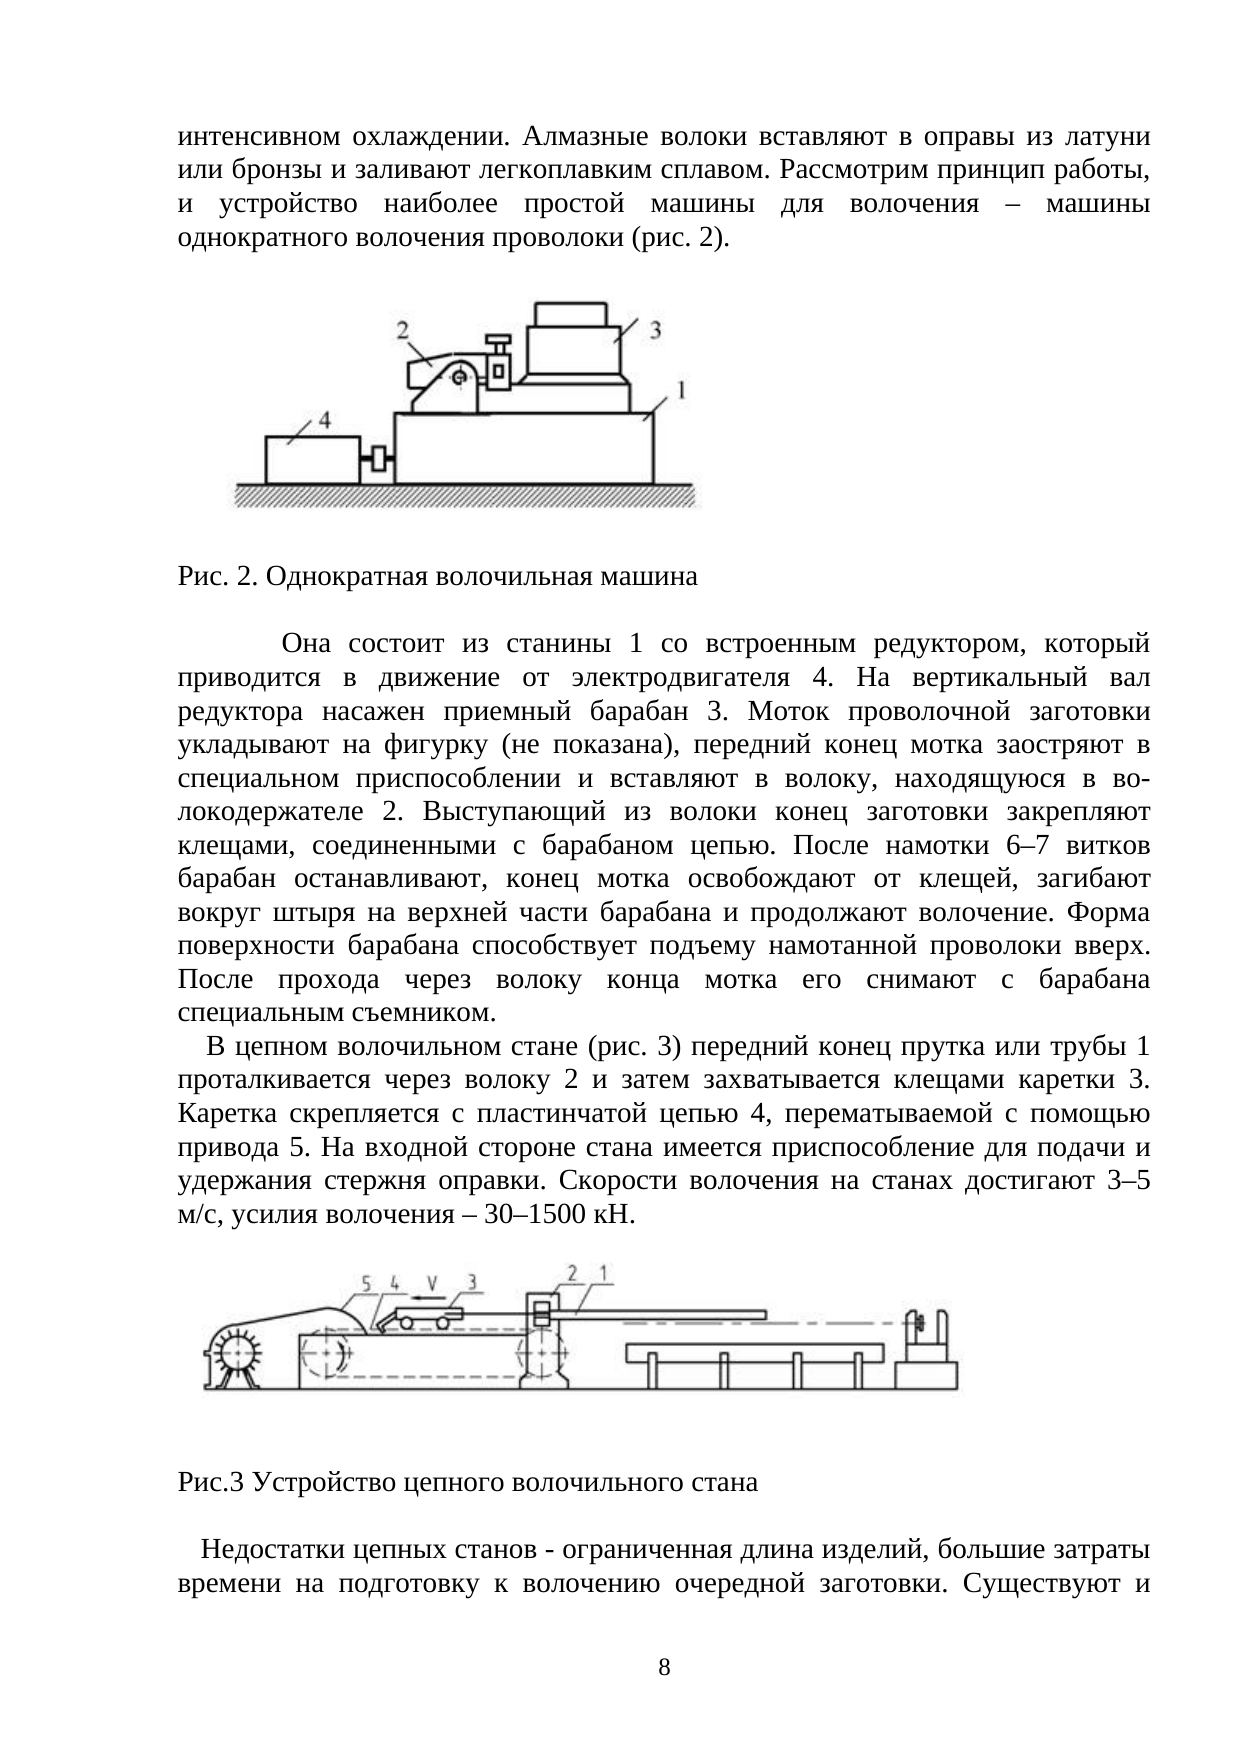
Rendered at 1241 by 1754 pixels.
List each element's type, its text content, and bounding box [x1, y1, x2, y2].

text В цепном волочильном стане (рис. 3) передний конец прутка или трубы 1 проталкивается через волоку 2 и затем захватывается клещами каретки 3. Каретка скрепляется с пластинчатой цепью 4, перематываемой с помощью привода 5. На входной стороне стана имеется приспособление для подачи и удержания стержня оправки. Скорости волочения на станах достигают 3–5 м/с, усилия волочения – 30–1500 кН. [177, 1028, 1152, 1229]
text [177, 1532, 1152, 1599]
picture [177, 285, 717, 525]
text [177, 118, 1152, 252]
text Она состоит из станины 1 со встроенным редуктором, который приводится в движение от электродвигателя 4. На вертикальный вал редуктора насажен приемный барабан 3. Моток проволочной заготовки укладывают на фигурку (не показана), передний конец мотка заостряют в специальном приспособлении и вставляют в волоку, находящуюся в во-локодержателе 2. Выступающий из волоки конец заготовки закрепляют клещами, соединенными с барабаном цепью. После намотки 6–7 витков барабан останавливают, конец мотка освобождают от клещей, загибают вокруг штыря на верхней части барабана и продолжают волочение. Форма поверхности барабана способствует подъему намотанной проволоки вверх. После прохода через волоку конца мотка его снимают с барабана специальным съемником. [177, 626, 1152, 1028]
text Рис. 2. Однократная волочильная машина [177, 558, 1152, 592]
picture [177, 1262, 968, 1398]
text Рис.3 Устройство цепного волочильного стана [177, 1464, 1152, 1498]
